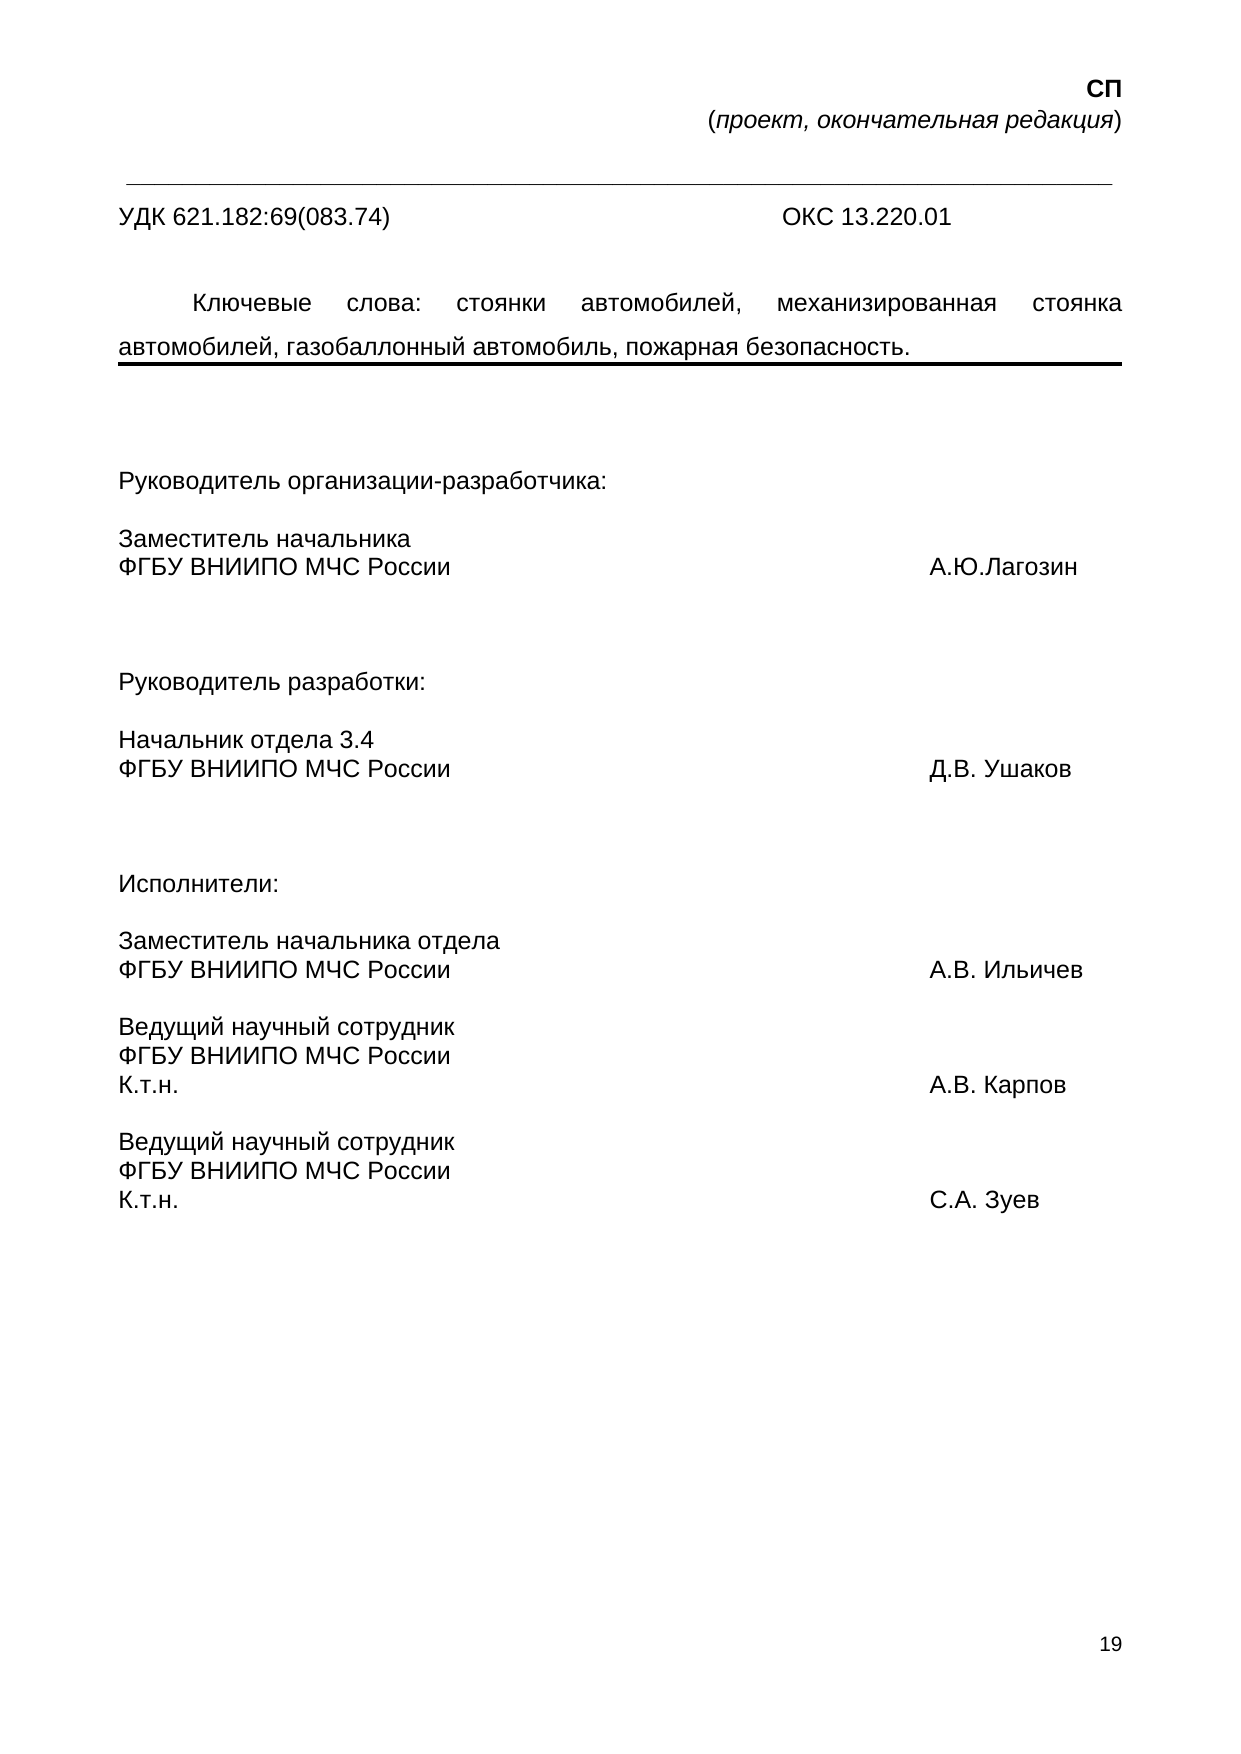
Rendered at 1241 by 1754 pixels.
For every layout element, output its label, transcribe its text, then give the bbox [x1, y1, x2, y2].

text ФГБУ ВНИИПО МЧС России [118, 1156, 1122, 1185]
text Ключевые слова: стоянки автомобилей, механизированная стоянка автомобилей, газобаллонный автомобиль, пожарная безопасность. [118, 288, 1122, 362]
text Руководитель организации-разработчика: [118, 466, 1122, 495]
text Ведущий научный сотрудник [118, 1012, 1122, 1041]
text ФГБУ ВНИИПО МЧС России Д.В. Ушаков [118, 754, 1122, 782]
text Начальник отдела 3.4 [118, 725, 1122, 754]
text ФГБУ ВНИИПО МЧС России А.Ю.Лагозин [118, 552, 1122, 581]
text _______________________________________________________________________ [118, 159, 1122, 188]
text Заместитель начальника отдела [118, 926, 1122, 955]
text ФГБУ ВНИИПО МЧС России А.В. Ильичев [118, 955, 1122, 984]
text УДК 621.182:69(083.74) ОКС 13.220.01 [118, 202, 1122, 231]
text Исполнители: [118, 869, 1122, 897]
text Заместитель начальника [118, 524, 1122, 552]
text К.т.н. С.А. Зуев [118, 1185, 1122, 1214]
text ФГБУ ВНИИПО МЧС России [118, 1041, 1122, 1070]
text Руководитель разработки: [118, 667, 1122, 696]
text К.т.н. А.В. Карпов [118, 1070, 1122, 1099]
text Ведущий научный сотрудник [118, 1127, 1122, 1156]
